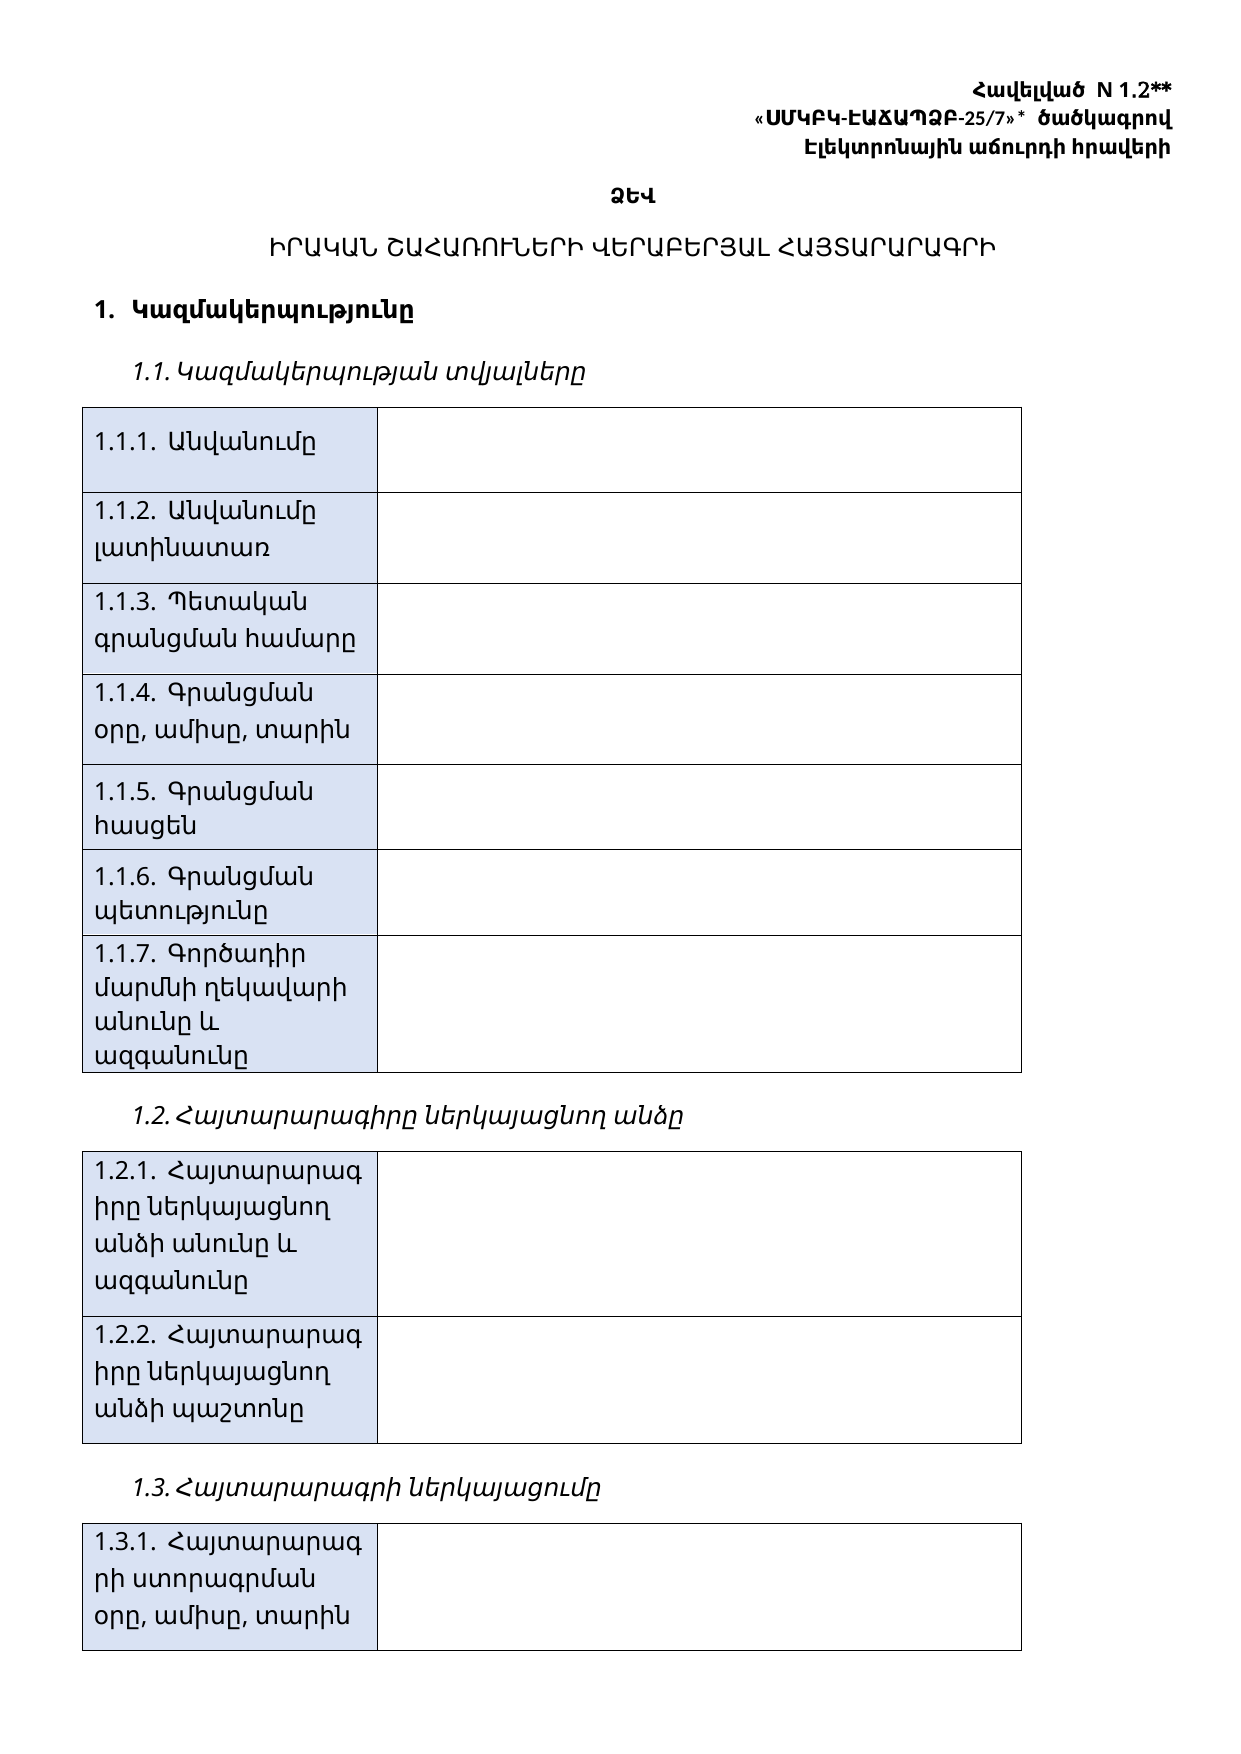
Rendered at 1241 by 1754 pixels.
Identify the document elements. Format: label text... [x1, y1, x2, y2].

table_cell [378, 584, 1021, 673]
text «ՍՄԿԲԿ-ԷԱՃԱՊՁԲ-25/7»* ծածկագրով [94, 103, 1171, 132]
table_header [378, 1524, 1021, 1650]
text Հավելված N 1․2** [94, 75, 1171, 103]
table_cell Պետական գրանցման համարը [83, 584, 377, 673]
list Հայտարարագրի ներկայացումը [131, 1469, 1171, 1503]
table_header [378, 408, 1021, 492]
table_cell Գրանցման օրը, ամիսը, տարին [83, 675, 377, 764]
table_header Հայտարարագրի ստորագրման օրը, ամիսը, տարին [83, 1524, 377, 1650]
table_header Անվանումը [83, 408, 377, 492]
table_cell [378, 675, 1021, 764]
table_header Հայտարարագիրը ներկայացնող անձի անունը և ազգանունը [83, 1152, 377, 1316]
table_cell Գրանցման պետությունը [83, 850, 377, 934]
table_cell [378, 765, 1021, 849]
table_cell [378, 850, 1021, 934]
list Կազմակերպության տվյալները [131, 353, 1171, 387]
list Կազմակերպությունը [94, 291, 1171, 326]
text Էլեկտրոնային աճուրդի հրավերի [94, 132, 1171, 160]
table_cell Անվանումը լատինատառ [83, 493, 377, 583]
table_cell [378, 493, 1021, 583]
table_cell Գրանցման հասցեն [83, 765, 377, 849]
table_cell [378, 936, 1021, 1072]
text ԻՐԱԿԱՆ ՇԱՀԱՌՈՒՆԵՐԻ ՎԵՐԱԲԵՐՅԱԼ ՀԱՅՏԱՐԱՐԱԳՐԻ [94, 233, 1171, 262]
text ՁԵՎ [94, 184, 1171, 209]
table_cell Հայտարարագիրը ներկայացնող անձի պաշտոնը [83, 1317, 377, 1443]
table_header [378, 1152, 1021, 1316]
table_cell Գործադիր մարմնի ղեկավարի անունը և ազգանունը [83, 936, 377, 1072]
table_cell [378, 1317, 1021, 1443]
list Հայտարարագիրը ներկայացնող անձը [131, 1098, 1171, 1132]
